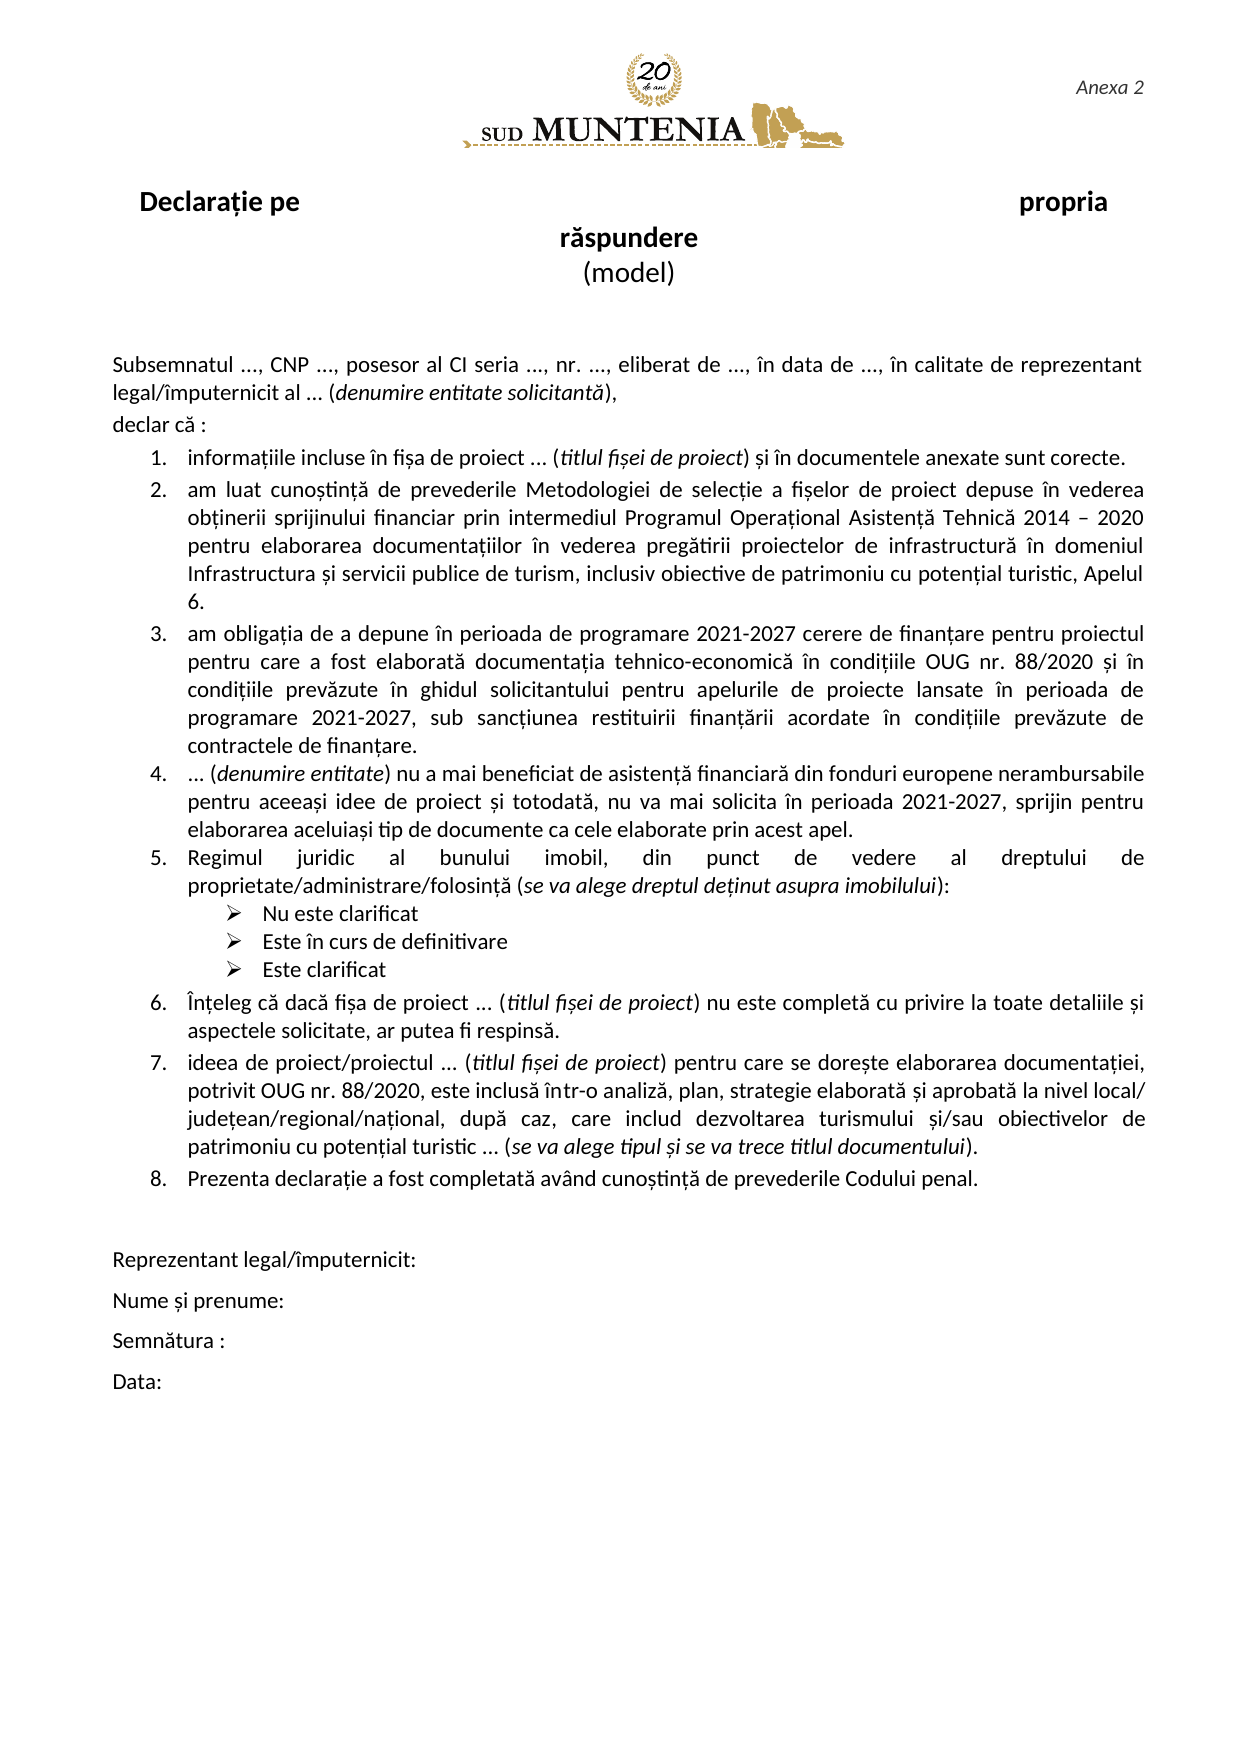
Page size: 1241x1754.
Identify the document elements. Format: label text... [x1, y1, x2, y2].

list Este în curs de definitivare [225, 927, 1146, 956]
list Prezenta declarație a fost completată având cunoștință de prevederile Codului penal. [150, 1164, 1146, 1192]
list ideea de proiect/proiectul ... (titlul fișei de proiect) pentru care se dorește elaborarea documentației, potrivit OUG nr. 88/2020, este inclusă într-o analiză, plan, strategie elaborată și aprobată la nivel local/ județean/regional/național, după caz, care includ dezvoltarea turismului şi/sau obiectivelor de patrimoniu cu potențial turistic ... (se va alege tipul și se va trece titlul documentului). [150, 1048, 1146, 1160]
text Data: [112, 1367, 1146, 1395]
list Regimul juridic al bunului imobil, din punct de vedere al dreptului de proprietate/administrare/folosință (se va alege dreptul deținut asupra imobilului): [150, 843, 1146, 899]
text Nume și prenume: [112, 1286, 1146, 1314]
list informațiile incluse în fișa de proiect ... (titlul fișei de proiect) și în documentele anexate sunt corecte. [150, 443, 1146, 471]
list Este clarificat [225, 956, 1146, 983]
text Subsemnatul ..., CNP ..., posesor al CI seria ..., nr. ..., eliberat de ..., în data de ..., în calitate de reprezentant legal/împuternicit al ... (denumire entitate solicitantă), [112, 350, 1146, 406]
text Reprezentant legal/împuternicit: [112, 1245, 1146, 1273]
list (model) [112, 254, 1146, 290]
list am luat cunoștință de prevederile Metodologiei de selecție a fișelor de proiect depuse în vederea obținerii sprijinului financiar prin intermediul Programul Operațional Asistență Tehnică 2014 – 2020 pentru elaborarea documentațiilor în vederea pregătirii proiectelor de infrastructură în domeniul Infrastructura și servicii publice de turism, inclusiv obiective de patrimoniu cu potențial turistic, Apelul 6. [150, 475, 1146, 615]
text declar că : [112, 411, 1146, 439]
list Înțeleg că dacă fișa de proiect ... (titlul fișei de proiect) nu este completă cu privire la toate detaliile și aspectele solicitate, ar putea fi respinsă. [150, 988, 1146, 1044]
list am obligația de a depune în perioada de programare 2021-2027 cerere de finanțare pentru proiectul pentru care a fost elaborată documentația tehnico-economică în condițiile OUG nr. 88/2020 și în condițiile prevăzute în ghidul solicitantului pentru apelurile de proiecte lansate în perioada de programare 2021-2027, sub sancțiunea restituirii finanțării acordate în condițiile prevăzute de contractele de finanțare. [150, 619, 1146, 759]
list Declarație pe propria răspundere [112, 183, 1146, 254]
text Semnătura : [112, 1326, 1146, 1354]
list Nu este clarificat [225, 899, 1146, 927]
list ... (denumire entitate) nu a mai beneficiat de asistență financiară din fonduri europene nerambursabile pentru aceeași idee de proiect și totodată, nu va mai solicita în perioada 2021-2027, sprijin pentru elaborarea aceluiași tip de documente ca cele elaborate prin acest apel. [150, 759, 1146, 843]
